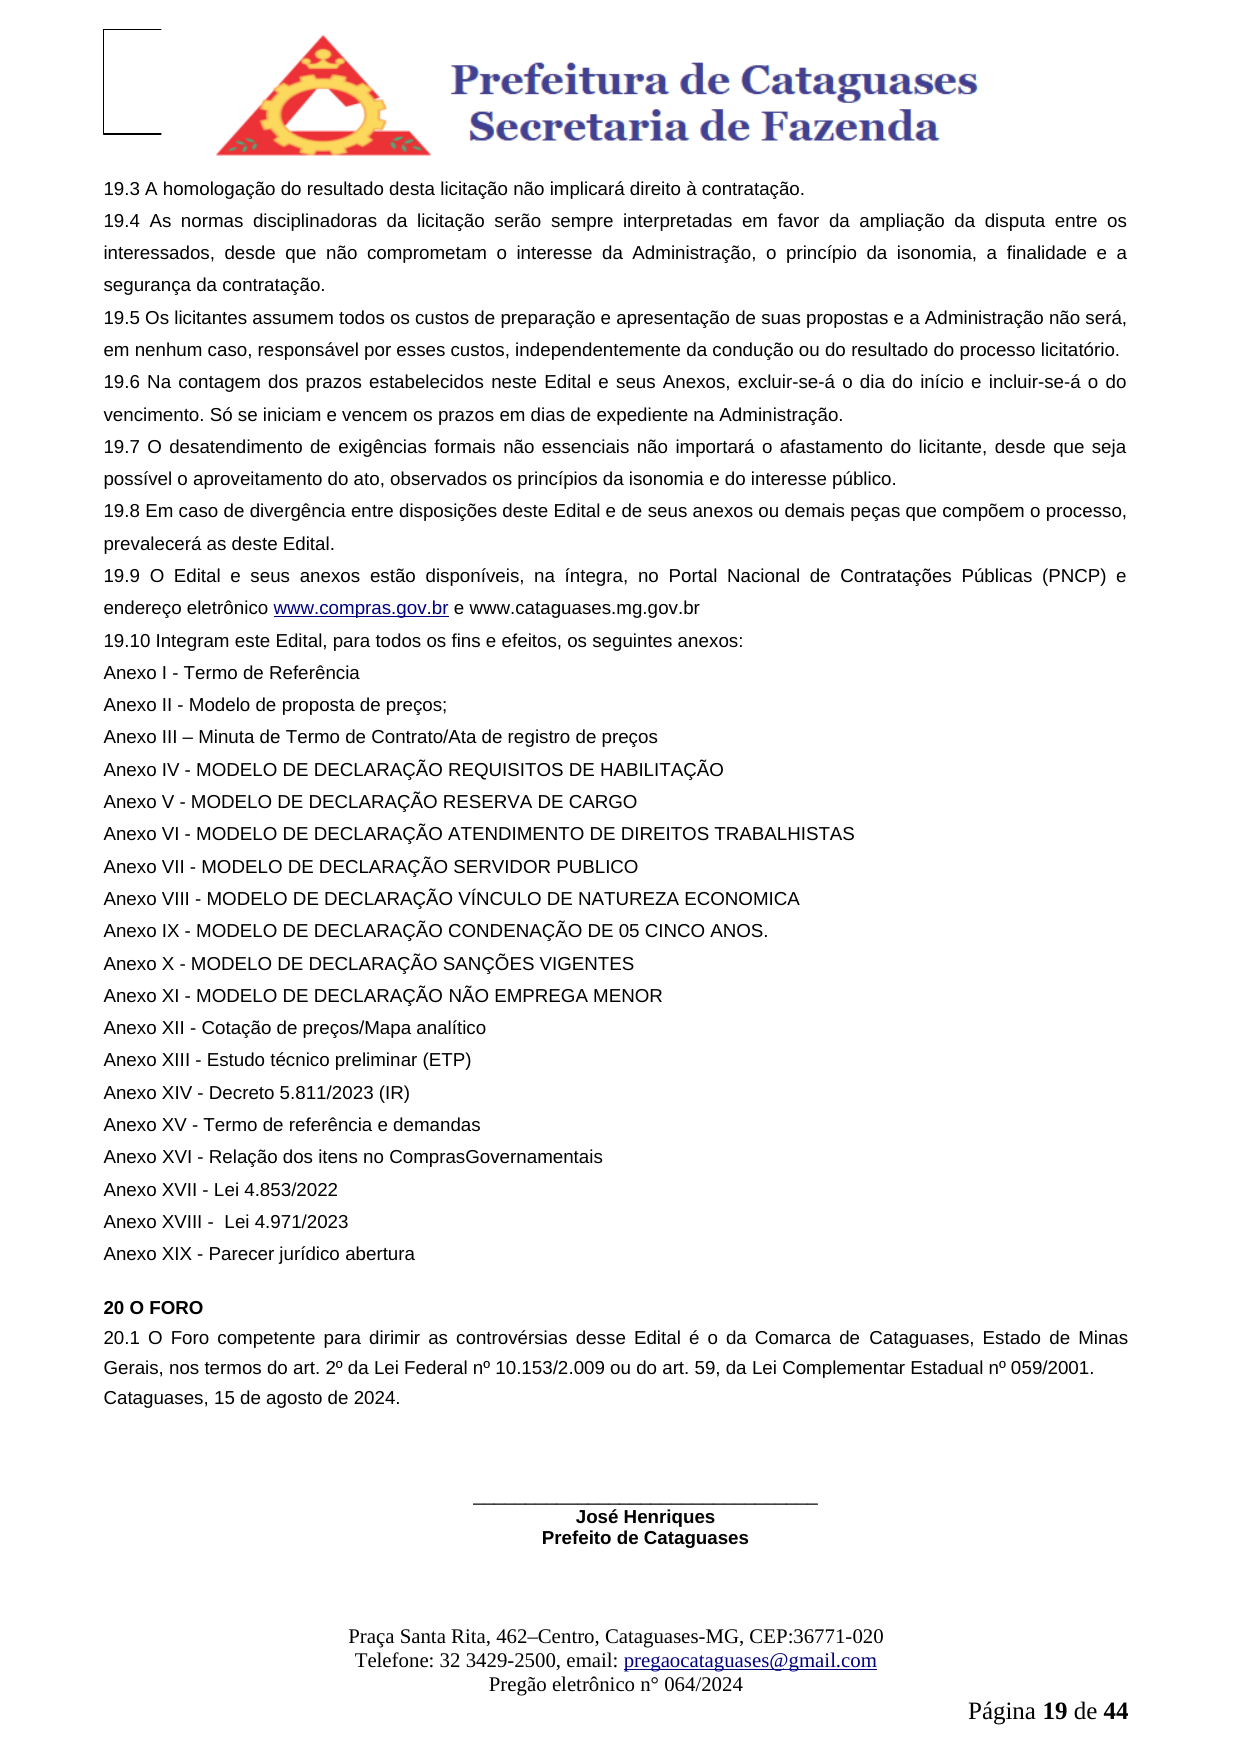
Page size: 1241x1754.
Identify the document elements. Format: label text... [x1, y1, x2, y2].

text 19.4 As normas disciplinadoras da licitação serão sempre interpretadas em favor da ampliação da disputa entre os interessados, desde que não comprometam o interesse da Administração, o princípio da isonomia, a finalidade e a segurança da contratação. [103, 209, 1128, 296]
text Anexo XII - Cotação de preços/Mapa analítico [103, 1017, 1128, 1038]
text 19.8 Em caso de divergência entre disposições deste Edital e de seus anexos ou demais peças que compõem o processo, prevalecerá as deste Edital. [103, 500, 1128, 554]
text Anexo XIV - Decreto 5.811/2023 (IR) [103, 1081, 1128, 1103]
text Anexo XV - Termo de referência e demandas [103, 1114, 1128, 1135]
text Prefeito de Cataguases [103, 1527, 1128, 1549]
text 19.3 A homologação do resultado desta licitação não implicará direito à contratação. [103, 177, 1128, 199]
text 19.6 Na contagem dos prazos estabelecidos neste Edital e seus Anexos, excluir-se-á o dia do início e incluir-se-á o do vencimento. Só se iniciam e vencem os prazos em dias de expediente na Administração. [103, 371, 1128, 425]
list Anexo XVIII - Lei 4.971/2023 [103, 1211, 1128, 1232]
text Anexo VII - MODELO DE DECLARAÇÃO SERVIDOR PUBLICO [103, 855, 1128, 877]
text Anexo VIII - MODELO DE DECLARAÇÃO VÍNCULO DE NATUREZA ECONOMICA [103, 888, 1128, 909]
text Anexo II - Modelo de proposta de preços; [103, 694, 1128, 716]
text 20 O FORO [103, 1297, 1128, 1318]
text Anexo IV - MODELO DE DECLARAÇÃO REQUISITOS DE HABILITAÇÃO [103, 758, 1128, 780]
text 19.5 Os licitantes assumem todos os custos de preparação e apresentação de suas propostas e a Administração não será, em nenhum caso, responsável por esses custos, independentemente da condução ou do resultado do processo licitatório. [103, 306, 1128, 360]
picture [161, 29, 1071, 177]
text 19.9 O Edital e seus anexos estão disponíveis, na íntegra, no Portal Nacional de Contratações Públicas (PNCP) e endereço eletrônico www.compras.gov.br e www.cataguases.mg.gov.br [103, 565, 1128, 619]
text 20.1 O Foro competente para dirimir as controvérsias desse Edital é o da Comarca de Cataguases, Estado de Minas Gerais, nos termos do art. 2º da Lei Federal nº 10.153/2.009 ou do art. 59, da Lei Complementar Estadual nº 059/2001. [103, 1327, 1128, 1378]
text José Henriques [103, 1506, 1128, 1527]
list Anexo XIX - Parecer jurídico abertura [103, 1243, 1128, 1264]
text Cataguases, 15 de agosto de 2024. [103, 1387, 1128, 1409]
text Anexo XI - MODELO DE DECLARAÇÃO NÃO EMPREGA MENOR [103, 984, 1128, 1006]
text 19.7 O desatendimento de exigências formais não essenciais não importará o afastamento do licitante, desde que seja possível o aproveitamento do ato, observados os princípios da isonomia e do interesse público. [103, 436, 1128, 489]
text Anexo IX - MODELO DE DECLARAÇÃO CONDENAÇÃO DE 05 CINCO ANOS. [103, 920, 1128, 942]
text Anexo VI - MODELO DE DECLARAÇÃO ATENDIMENTO DE DIREITOS TRABALHISTAS [103, 823, 1128, 845]
list Anexo XVII - Lei 4.853/2022 [103, 1178, 1128, 1200]
text 19.10 Integram este Edital, para todos os fins e efeitos, os seguintes anexos: [103, 629, 1128, 651]
text Anexo X - MODELO DE DECLARAÇÃO SANÇÕES VIGENTES [103, 952, 1128, 974]
text Anexo V - MODELO DE DECLARAÇÃO RESERVA DE CARGO [103, 791, 1128, 812]
text Anexo XVI - Relação dos itens no ComprasGovernamentais [103, 1146, 1128, 1168]
text Anexo XIII - Estudo técnico preliminar (ETP) [103, 1049, 1128, 1071]
text Anexo III – Minuta de Termo de Contrato/Ata de registro de preços [103, 726, 1128, 748]
text Anexo I - Termo de Referência [103, 662, 1128, 683]
text _________________________________ [103, 1484, 1128, 1506]
